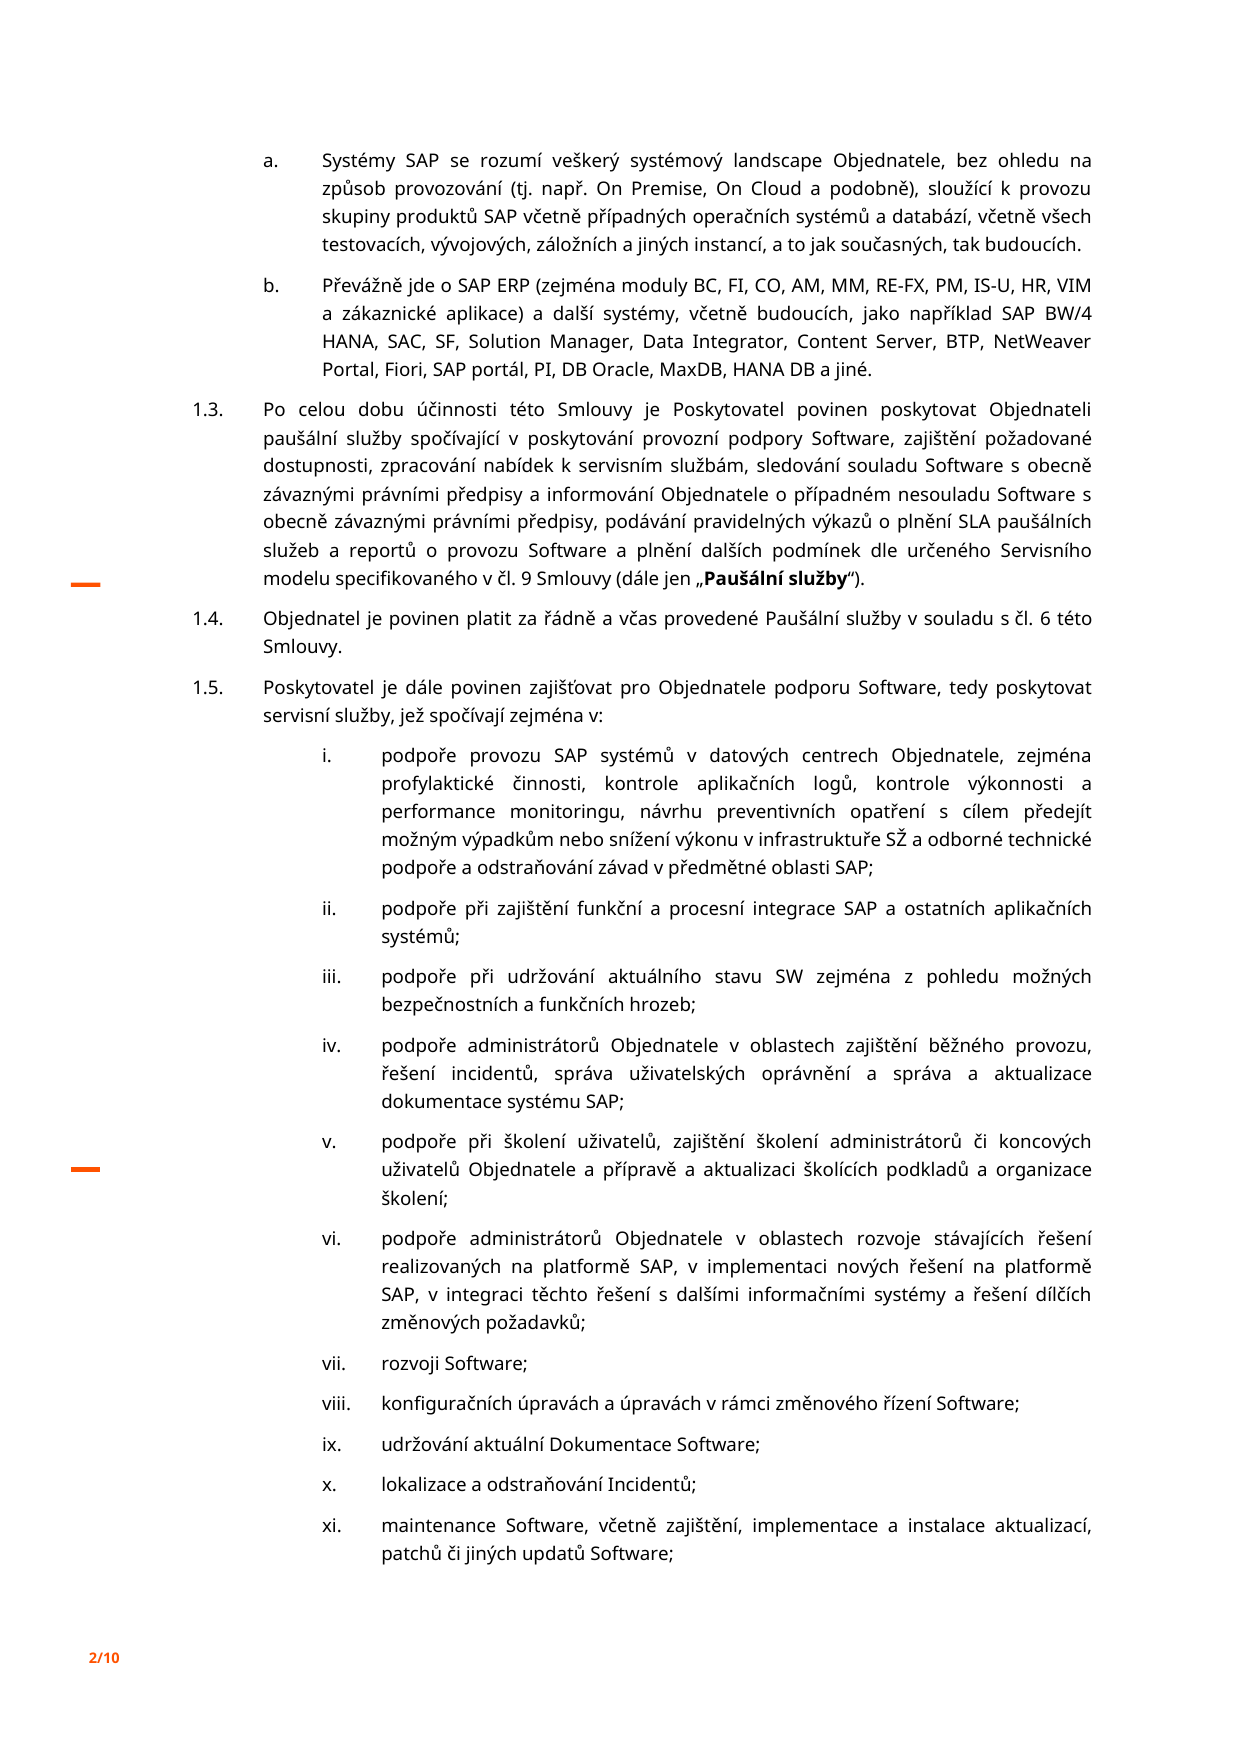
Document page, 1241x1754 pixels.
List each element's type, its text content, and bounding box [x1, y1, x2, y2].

text podpoře administrátorů Objednatele v oblastech rozvoje stávajících řešení realizovaných na platformě SAP, v implementaci nových řešení na platformě SAP, v integraci těchto řešení s dalšími informačními systémy a řešení dílčích změnových požadavků; [322, 1225, 1093, 1335]
text udržování aktuální Dokumentace Software; [322, 1431, 1093, 1456]
text podpoře administrátorů Objednatele v oblastech zajištění běžného provozu, řešení incidentů, správa uživatelských oprávnění a správa a aktualizace dokumentace systému SAP; [322, 1032, 1093, 1114]
text podpoře provozu SAP systémů v datových centrech Objednatele, zejména profylaktické činnosti, kontrole aplikačních logů, kontrole výkonnosti a performance monitoringu, návrhu preventivních opatření s cílem předejít možným výpadkům nebo snížení výkonu v infrastruktuře SŽ a odborné technické podpoře a odstraňování závad v předmětné oblasti SAP; [322, 742, 1093, 880]
text Objednatel je povinen platit za řádně a včas provedené Paušální služby v souladu s čl. 6 této Smlouvy. [192, 605, 1093, 659]
text maintenance Software, včetně zajištění, implementace a instalace aktualizací, patchů či jiných updatů Software; [322, 1512, 1093, 1566]
text Převážně jde o SAP ERP (zejména moduly BC, FI, CO, AM, MM, RE-FX, PM, IS-U, HR, VIM a zákaznické aplikace) a další systémy, včetně budoucích, jako například SAP BW/4 HANA, SAC, SF, Solution Manager, Data Integrator, Content Server, BTP, NetWeaver Portal, Fiori, SAP portál, PI, DB Oracle, MaxDB, HANA DB a jiné. [263, 272, 1093, 382]
text Systémy SAP se rozumí veškerý systémový landscape Objednatele, bez ohledu na způsob provozování (tj. např. On Premise, On Cloud a podobně), sloužící k provozu skupiny produktů SAP včetně případných operačních systémů a databází, včetně všech testovacích, vývojových, záložních a jiných instancí, a to jak současných, tak budoucích. [263, 148, 1093, 257]
text podpoře při školení uživatelů, zajištění školení administrátorů či koncových uživatelů Objednatele a přípravě a aktualizaci školících podkladů a organizace školení; [322, 1129, 1093, 1210]
text rozvoji Software; [322, 1350, 1093, 1375]
text podpoře při zajištění funkční a procesní integrace SAP a ostatních aplikačních systémů; [322, 895, 1093, 949]
text lokalizace a odstraňování Incidentů; [322, 1471, 1093, 1497]
text konfiguračních úpravách a úpravách v rámci změnového řízení Software; [322, 1390, 1093, 1416]
text Poskytovatel je dále povinen zajišťovat pro Objednatele podporu Software, tedy poskytovat servisní služby, jež spočívají zejména v: [192, 674, 1093, 727]
text Po celou dobu účinnosti této Smlouvy je Poskytovatel povinen poskytovat Objednateli paušální služby spočívající v poskytování provozní podpory Software, zajištění požadované dostupnosti, zpracování nabídek k servisním službám, sledování souladu Software s obecně závaznými právními předpisy a informování Objednatele o případném nesouladu Software s obecně závaznými právními předpisy, podávání pravidelných výkazů o plnění SLA paušálních služeb a reportů o provozu Software a plnění dalších podmínek dle určeného Servisního modelu specifikovaného v čl. 9 Smlouvy (dále jen „Paušální služby“). [192, 397, 1093, 590]
text podpoře při udržování aktuálního stavu SW zejména z pohledu možných bezpečnostních a funkčních hrozeb; [322, 964, 1093, 1017]
